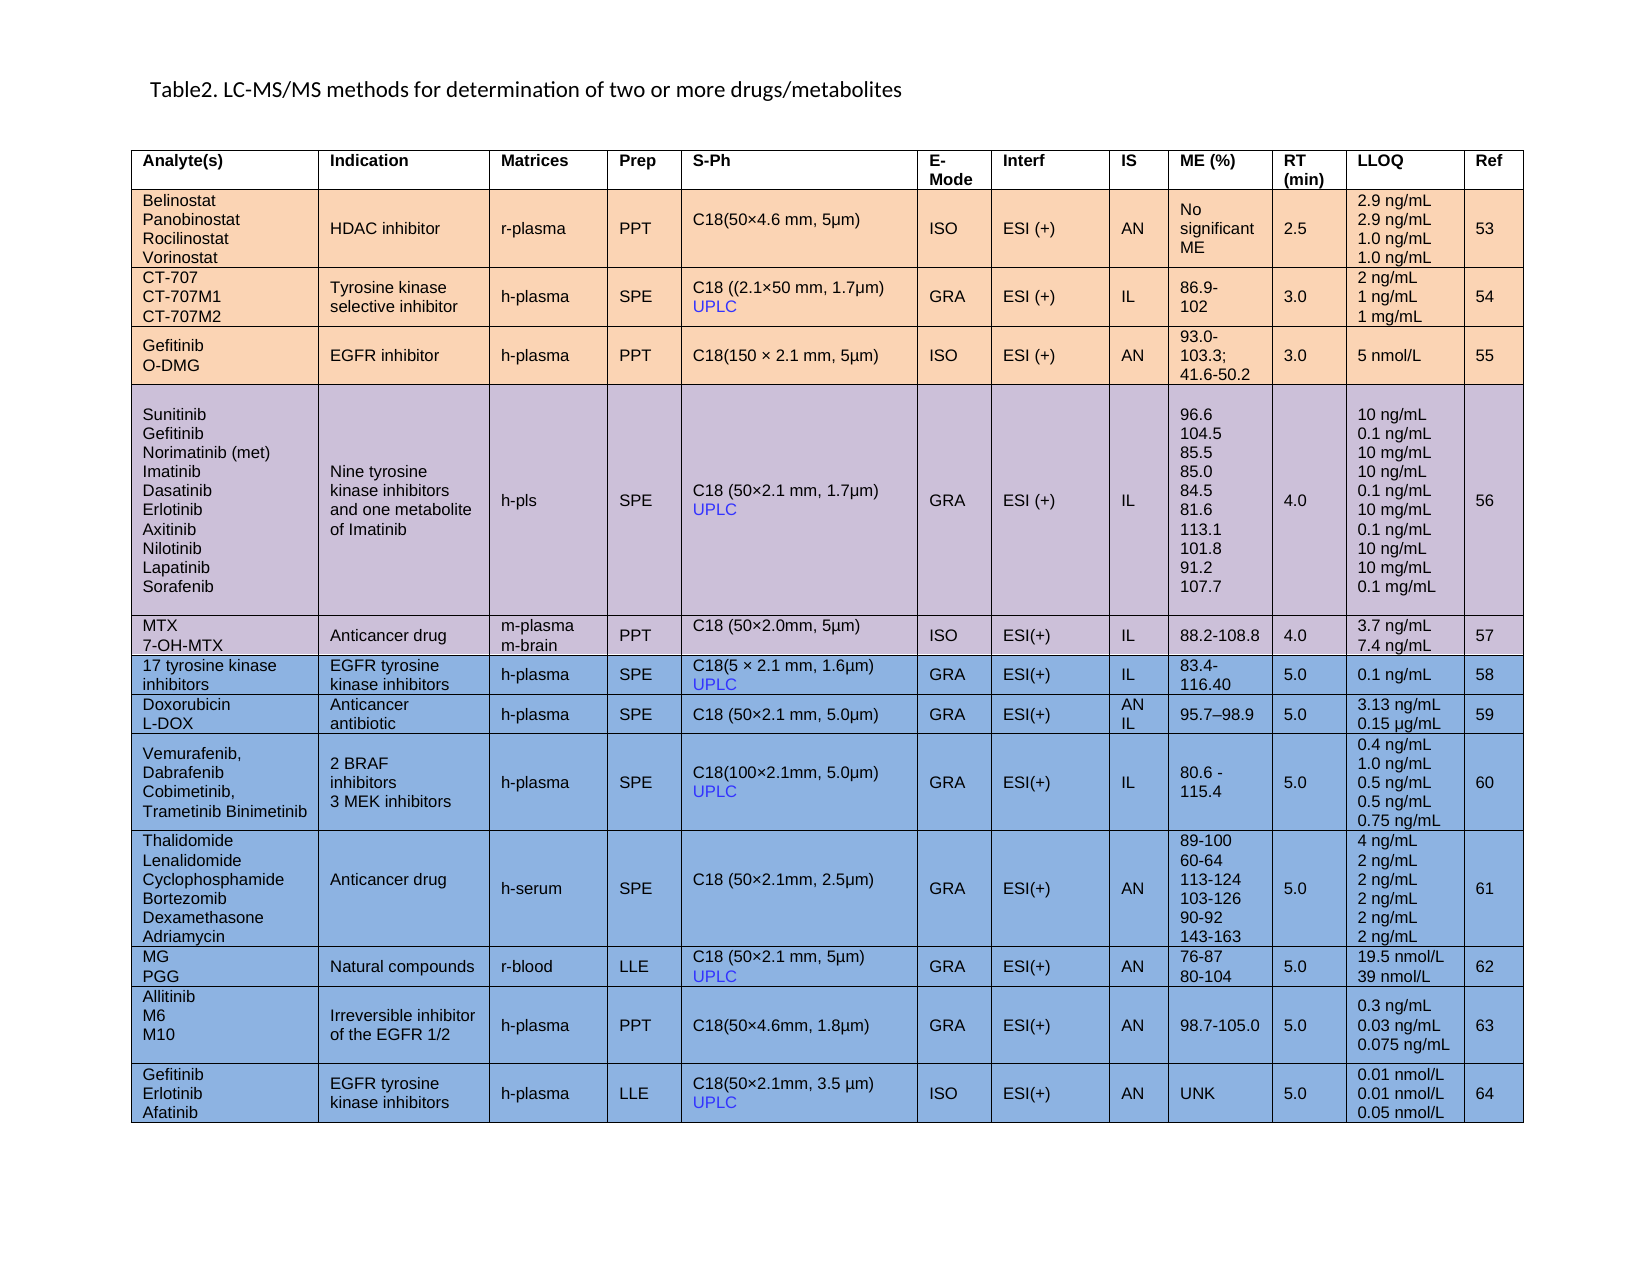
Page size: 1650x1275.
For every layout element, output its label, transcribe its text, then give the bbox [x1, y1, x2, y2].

table_cell GRA [918, 695, 991, 733]
table_cell h-plasma [490, 987, 607, 1063]
table_cell C18 (50×2.1 mm, 5µm) UPLC [682, 947, 917, 986]
table_cell 95.7–98.9 [1169, 695, 1272, 733]
table_cell ESI(+) [992, 656, 1109, 694]
table_cell ESI(+) [992, 947, 1109, 986]
table_cell SPE [608, 656, 681, 694]
table_cell 63 [1465, 987, 1523, 1063]
table_cell Allitinib M6 M10 [132, 987, 318, 1063]
table_cell 64 [1465, 1064, 1523, 1122]
table_cell 5.0 [1273, 695, 1346, 733]
table_cell PPT [608, 616, 681, 654]
table_cell 5.0 [1273, 831, 1346, 946]
table_cell IL [1110, 656, 1168, 694]
table_cell Natural compounds [319, 947, 489, 986]
table_header S-Ph [682, 151, 917, 189]
table_cell IL [1110, 616, 1168, 654]
table_cell AN [1110, 831, 1168, 946]
table_cell 5.0 [1273, 1064, 1346, 1122]
table_cell 56 [1465, 385, 1523, 615]
table_cell Anticancer drug [319, 616, 489, 654]
table_header ME (%) [1169, 151, 1272, 189]
table_cell 80.6 - 115.4 [1169, 734, 1272, 830]
table_cell GRA [918, 385, 991, 615]
table_cell MG PGG [132, 947, 318, 986]
table_cell C18 (50×2.1 mm, 5.0μm) [682, 695, 917, 733]
table_cell 55 [1465, 327, 1523, 384]
table_cell C18(100×2.1mm, 5.0μm) UPLC [682, 734, 917, 830]
table_cell 3.7 ng/mL 7.4 ng/mL [1347, 616, 1464, 654]
table_cell C18 ((2.1×50 mm, 1.7μm) UPLC [682, 268, 917, 326]
table_cell Doxorubicin L-DOX [132, 695, 318, 733]
table_cell h-plasma [490, 695, 607, 733]
table_cell 3.13 ng/mL 0.15 μg/mL [1347, 695, 1464, 733]
table_cell EGFR inhibitor [319, 327, 489, 384]
table_cell h-serum [490, 831, 607, 946]
table_cell AN [1110, 947, 1168, 986]
table_cell ISO [918, 190, 991, 267]
table_cell AN [1110, 327, 1168, 384]
table_cell 61 [1465, 831, 1523, 946]
table_cell Irreversible inhibitor of the EGFR 1/2 [319, 987, 489, 1063]
table_cell 0.3 ng/mL 0.03 ng/mL 0.075 ng/mL [1347, 987, 1464, 1063]
table_cell 60 [1465, 734, 1523, 830]
table_cell C18(50×2.1mm, 3.5 µm) UPLC [682, 1064, 917, 1122]
table_cell 2 ng/mL 1 ng/mL 1 mg/mL [1347, 268, 1464, 326]
table_cell IL [1110, 268, 1168, 326]
table_cell 5.0 [1273, 656, 1346, 694]
table_header E-Mode [918, 151, 991, 189]
table_cell 4 ng/mL 2 ng/mL 2 ng/mL 2 ng/mL 2 ng/mL 2 ng/mL [1347, 831, 1464, 946]
table_cell EGFR tyrosine kinase inhibitors [319, 656, 489, 694]
table_cell C18 (50×2.1 mm, 1.7μm) UPLC [682, 385, 917, 615]
table_cell GRA [918, 831, 991, 946]
table_cell h-pls [490, 385, 607, 615]
table_cell IL [1110, 385, 1168, 615]
table_cell Tyrosine kinase selective inhibitor [319, 268, 489, 326]
table_cell 57 [1465, 616, 1523, 654]
table_cell 10 ng/mL 0.1 ng/mL 10 mg/mL 10 ng/mL 0.1 ng/mL 10 mg/mL 0.1 ng/mL 10 ng/mL 10 mg/mL 0.1 mg/mL [1347, 385, 1464, 615]
table_cell C18(5 × 2.1 mm, 1.6µm) UPLC [682, 656, 917, 694]
table_cell 5.0 [1273, 987, 1346, 1063]
table_cell GRA [918, 268, 991, 326]
table_cell 0.4 ng/mL 1.0 ng/mL 0.5 ng/mL 0.5 ng/mL 0.75 ng/mL [1347, 734, 1464, 830]
table_cell GRA [918, 734, 991, 830]
table_cell LLE [608, 947, 681, 986]
table_cell C18(150 × 2.1 mm, 5µm) [682, 327, 917, 384]
table_cell 2 BRAF inhibitors 3 MEK inhibitors [319, 734, 489, 830]
table_cell ESI(+) [992, 987, 1109, 1063]
table_cell PPT [608, 987, 681, 1063]
table_cell ESI(+) [992, 616, 1109, 654]
table_cell 54 [1465, 268, 1523, 326]
table_cell 2.5 [1273, 190, 1346, 267]
table_cell SPE [608, 831, 681, 946]
table_cell LLE [608, 1064, 681, 1122]
table_cell UNK [1169, 1064, 1272, 1122]
table_cell 2.9 ng/mL 2.9 ng/mL 1.0 ng/mL 1.0 ng/mL [1347, 190, 1464, 267]
table_cell Gefitinib Erlotinib Afatinib [132, 1064, 318, 1122]
table_header Matrices [490, 151, 607, 189]
table_header Interf [992, 151, 1109, 189]
table_cell Gefitinib O-DMG [132, 327, 318, 384]
table_cell 17 tyrosine kinase inhibitors [132, 656, 318, 694]
table_cell No significant ME [1169, 190, 1272, 267]
table_cell Sunitinib Gefitinib Norimatinib (met) Imatinib Dasatinib Erlotinib Axitinib Nilotinib Lapatinib Sorafenib [132, 385, 318, 615]
table_cell ESI (+) [992, 268, 1109, 326]
table_cell h-plasma [490, 734, 607, 830]
table_cell 93.0-103.3; 41.6-50.2 [1169, 327, 1272, 384]
table_cell PPT [608, 190, 681, 267]
table_cell PPT [608, 327, 681, 384]
table_cell AN [1110, 1064, 1168, 1122]
table_cell ESI(+) [992, 831, 1109, 946]
table_cell IL [1110, 734, 1168, 830]
table_cell ESI(+) [992, 1064, 1109, 1122]
table_cell ISO [918, 327, 991, 384]
table_cell C18(50×4.6 mm, 5μm) [682, 190, 917, 267]
table_cell C18(50×4.6mm, 1.8µm) [682, 987, 917, 1063]
table_cell Belinostat Panobinostat Rocilinostat Vorinostat [132, 190, 318, 267]
table_header Indication [319, 151, 489, 189]
table_cell AN [1110, 987, 1168, 1063]
table_cell GRA [918, 947, 991, 986]
table_cell SPE [608, 695, 681, 733]
table_cell 59 [1465, 695, 1523, 733]
table_header IS [1110, 151, 1168, 189]
table_cell m-plasma m-brain [490, 616, 607, 654]
table_cell Anticancer antibiotic [319, 695, 489, 733]
table_cell r-blood [490, 947, 607, 986]
table_cell Nine tyrosine kinase inhibitors and one metabolite of Imatinib [319, 385, 489, 615]
table_cell h-plasma [490, 656, 607, 694]
table_cell SPE [608, 268, 681, 326]
table_cell h-plasma [490, 268, 607, 326]
table_cell CT-707 CT-707M1 CT-707M2 [132, 268, 318, 326]
table_cell EGFR tyrosine kinase inhibitors [319, 1064, 489, 1122]
table_cell SPE [608, 385, 681, 615]
table_cell C18 (50×2.0mm, 5µm) [682, 616, 917, 654]
table_cell 5.0 [1273, 947, 1346, 986]
table_cell Thalidomide Lenalidomide Cyclophosphamide Bortezomib Dexamethasone Adriamycin [132, 831, 318, 946]
table_cell ISO [918, 616, 991, 654]
table_cell AN [1110, 190, 1168, 267]
table_cell 83.4- 116.40 [1169, 656, 1272, 694]
table_cell MTX 7-OH-MTX [132, 616, 318, 654]
table_cell 62 [1465, 947, 1523, 986]
table_cell 88.2-108.8 [1169, 616, 1272, 654]
table_cell Anticancer drug [319, 831, 489, 946]
table_cell GRA [918, 987, 991, 1063]
table_header LLOQ [1347, 151, 1464, 189]
table_cell HDAC inhibitor [319, 190, 489, 267]
table_cell 86.9- 102 [1169, 268, 1272, 326]
table_cell 98.7-105.0 [1169, 987, 1272, 1063]
table_cell ESI (+) [992, 385, 1109, 615]
table_cell 0.1 ng/mL [1347, 656, 1464, 694]
table_cell C18 (50×2.1mm, 2.5μm) [682, 831, 917, 946]
table_cell ESI(+) [992, 695, 1109, 733]
table_header Ref [1465, 151, 1523, 189]
table_cell 0.01 nmol/L 0.01 nmol/L 0.05 nmol/L [1347, 1064, 1464, 1122]
table_cell ESI (+) [992, 327, 1109, 384]
table_header Analyte(s) [132, 151, 318, 189]
table_cell 89-100 60-64 113-124 103-126 90-92 143-163 [1169, 831, 1272, 946]
table_cell ISO [918, 1064, 991, 1122]
table_cell 4.0 [1273, 616, 1346, 654]
table_cell 3.0 [1273, 268, 1346, 326]
table_cell 76-87 80-104 [1169, 947, 1272, 986]
table_cell h-plasma [490, 327, 607, 384]
table_header Prep [608, 151, 681, 189]
table_cell h-plasma [490, 1064, 607, 1122]
table_cell ESI(+) [992, 734, 1109, 830]
table_cell 4.0 [1273, 385, 1346, 615]
table_cell 96.6 104.5 85.5 85.0 84.5 81.6 113.1 101.8 91.2 107.7 [1169, 385, 1272, 615]
table_cell 3.0 [1273, 327, 1346, 384]
table_cell ESI (+) [992, 190, 1109, 267]
table_cell 58 [1465, 656, 1523, 694]
table_cell 19.5 nmol/L 39 nmol/L [1347, 947, 1464, 986]
table_cell AN IL [1110, 695, 1168, 733]
table_header RT (min) [1273, 151, 1346, 189]
table_cell r-plasma [490, 190, 607, 267]
table_cell SPE [608, 734, 681, 830]
table_cell 53 [1465, 190, 1523, 267]
table_cell 5.0 [1273, 734, 1346, 830]
table_cell Vemurafenib, Dabrafenib Cobimetinib, Trametinib Binimetinib [132, 734, 318, 830]
table_cell 5 nmol/L [1347, 327, 1464, 384]
table_cell GRA [918, 656, 991, 694]
